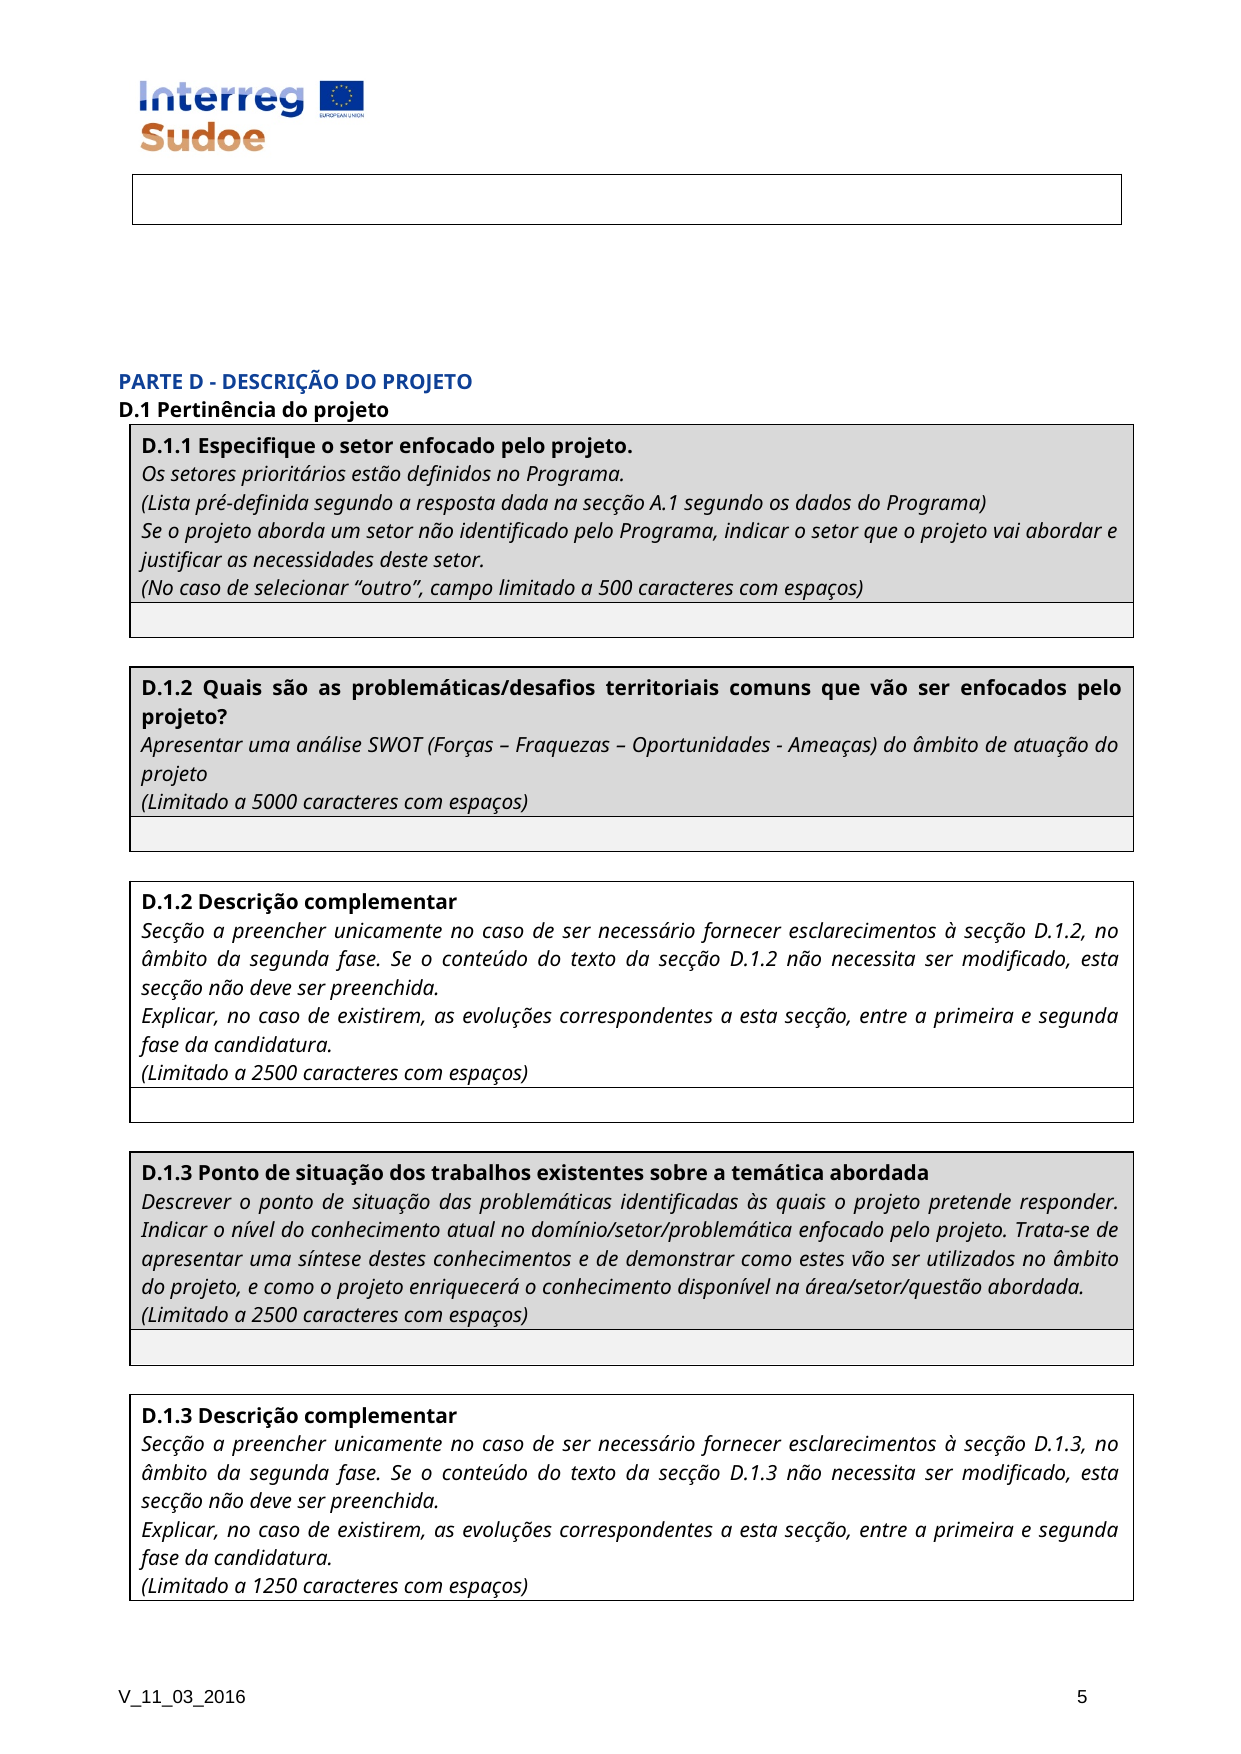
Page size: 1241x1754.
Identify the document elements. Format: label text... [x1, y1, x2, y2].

table_cell [131, 603, 1133, 637]
table_cell [131, 1088, 1133, 1122]
table_cell [131, 817, 1133, 851]
picture [118, 59, 385, 174]
text D.1 Pertinência do projeto [118, 396, 1122, 424]
table_header D.1.3 Ponto de situação dos trabalhos existentes sobre a temática abordada Descrever o ponto de situação das problemáticas identificadas às quais o projeto pretende responder. Indicar o nível do conhecimento atual no domínio/setor/problemática enfocado pelo projeto. Trata-se de apresentar uma síntese destes conhecimentos e de demonstrar como estes vão ser utilizados no âmbito do projeto, e como o projeto enriquecerá o conhecimento disponível na área/setor/questão abordada. (Limitado a 2500 caracteres com espaços) [131, 1153, 1133, 1329]
table_header D.1.3 Descrição complementar Secção a preencher unicamente no caso de ser necessário fornecer esclarecimentos à secção D.1.3, no âmbito da segunda fase. Se o conteúdo do texto da secção D.1.3 não necessita ser modificado, esta secção não deve ser preenchida. Explicar, no caso de existirem, as evoluções correspondentes a esta secção, entre a primeira e segunda fase da candidatura. (Limitado a 1250 caracteres com espaços) [131, 1395, 1133, 1600]
table_header D.1.2 Quais são as problemáticas/desafios territoriais comuns que vão ser enfocados pelo projeto? Apresentar uma análise SWOT (Forças – Fraquezas – Oportunidades - Ameaças) do âmbito de atuação do projeto (Limitado a 5000 caracteres com espaços) [131, 668, 1133, 816]
table_header D.1.1 Especifique o setor enfocado pelo projeto. Os setores prioritários estão definidos no Programa. (Lista pré-definida segundo a resposta dada na secção A.1 segundo os dados do Programa) Se o projeto aborda um setor não identificado pelo Programa, indicar o setor que o projeto vai abordar e justificar as necessidades deste setor. (No caso de selecionar “outro”, campo limitado a 500 caracteres com espaços) [131, 425, 1133, 602]
text PARTE D - DESCRIÇÃO DO PROJETO [118, 367, 1122, 396]
table_cell [133, 175, 1121, 224]
table_header D.1.2 Descrição complementar Secção a preencher unicamente no caso de ser necessário fornecer esclarecimentos à secção D.1.2, no âmbito da segunda fase. Se o conteúdo do texto da secção D.1.2 não necessita ser modificado, esta secção não deve ser preenchida. Explicar, no caso de existirem, as evoluções correspondentes a esta secção, entre a primeira e segunda fase da candidatura. (Limitado a 2500 caracteres com espaços) [131, 882, 1133, 1087]
table_cell [131, 1330, 1133, 1364]
